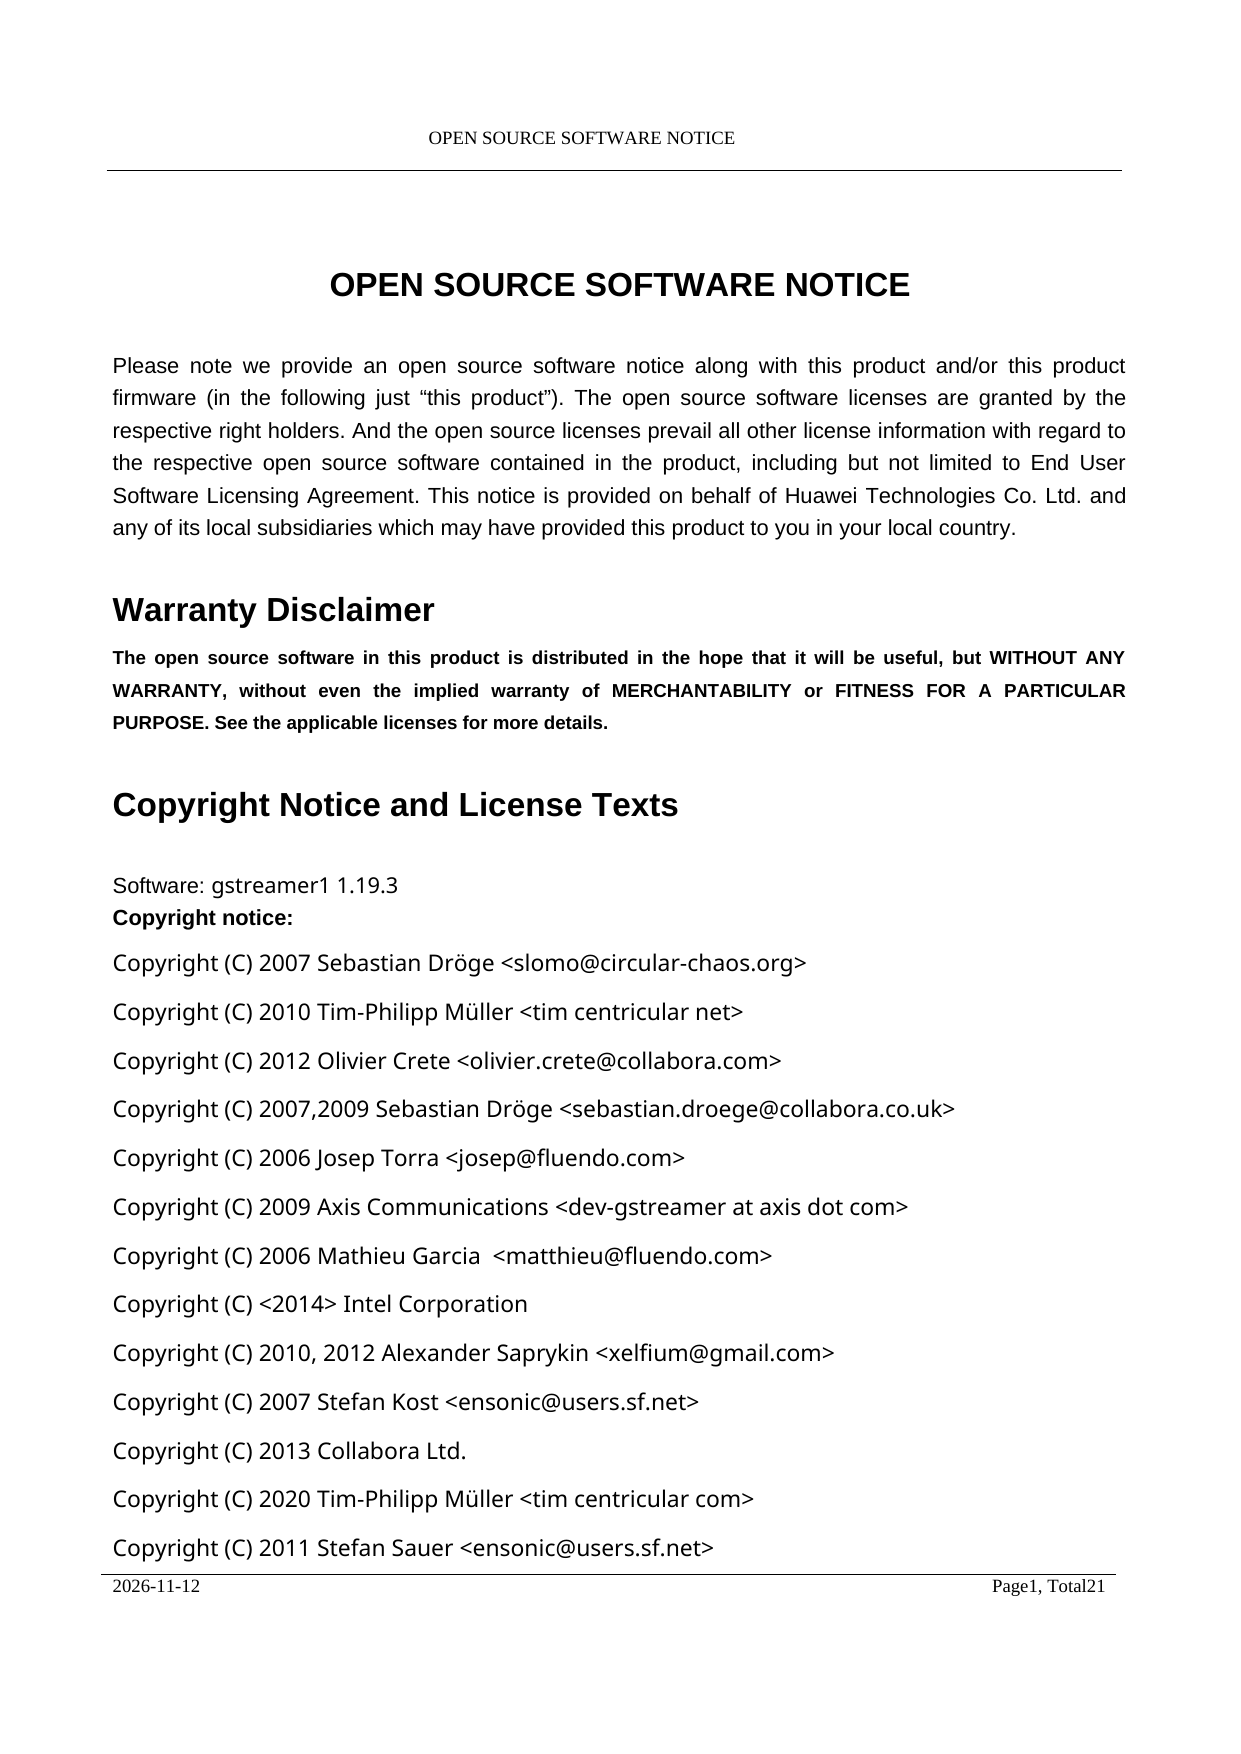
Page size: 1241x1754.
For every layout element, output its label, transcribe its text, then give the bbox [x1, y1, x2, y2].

text The open source software in this product is distributed in the hope that it will be useful, but WITHOUT ANY WARRANTY, without even the implied warranty of MERCHANTABILITY or FITNESS FOR A PARTICULAR PURPOSE. See the applicable licenses for more details. [112, 641, 1128, 739]
text OPEN SOURCE SOFTWARE NOTICE [112, 251, 1128, 316]
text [112, 947, 1128, 1564]
text Software: gstreamer1 1.19.3 [112, 869, 1128, 901]
text Copyright Notice and License Texts [112, 771, 1128, 836]
text Warranty Disclaimer [112, 576, 1128, 641]
text Please note we provide an open source software notice along with this product and/or this product firmware (in the following just “this product”). The open source software licenses are granted by the respective right holders. And the open source licenses prevail all other license information with regard to the respective open source software contained in the product, including but not limited to End User Software Licensing Agreement. This notice is provided on behalf of Huawei Technologies Co. Ltd. and any of its local subsidiaries which may have provided this product to you in your local country. [112, 349, 1128, 544]
text Copyright notice: [112, 901, 1128, 934]
